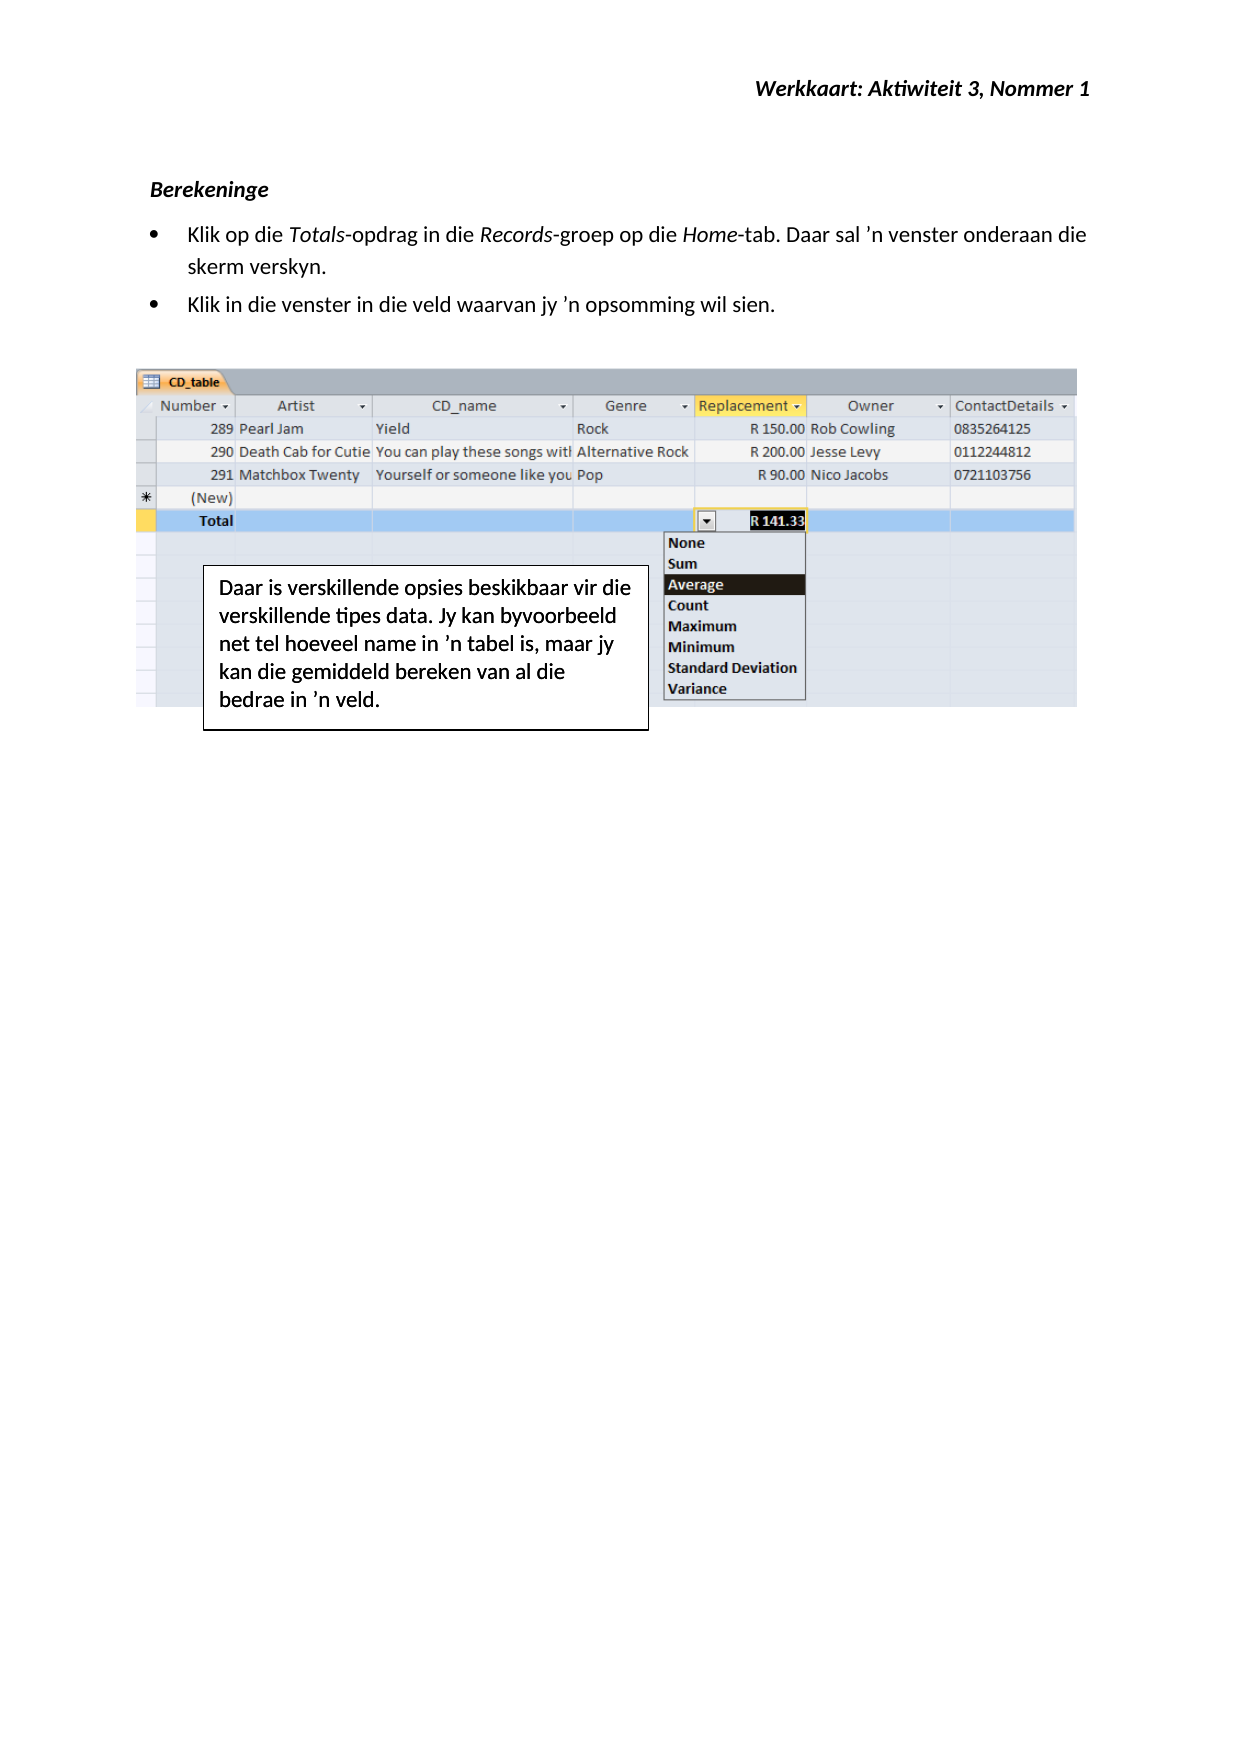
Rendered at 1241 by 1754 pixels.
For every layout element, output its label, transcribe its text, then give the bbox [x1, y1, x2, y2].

list Klik in die venster in die veld waarvan jy ’n opsomming wil sien. [150, 290, 1090, 318]
text Berekeninge [150, 175, 1090, 203]
list Klik op die Totals-opdrag in die Records-groep op die Home-tab. Daar sal ’n venster onderaan die skerm verskyn. [150, 220, 1090, 280]
picture [136, 368, 1077, 707]
